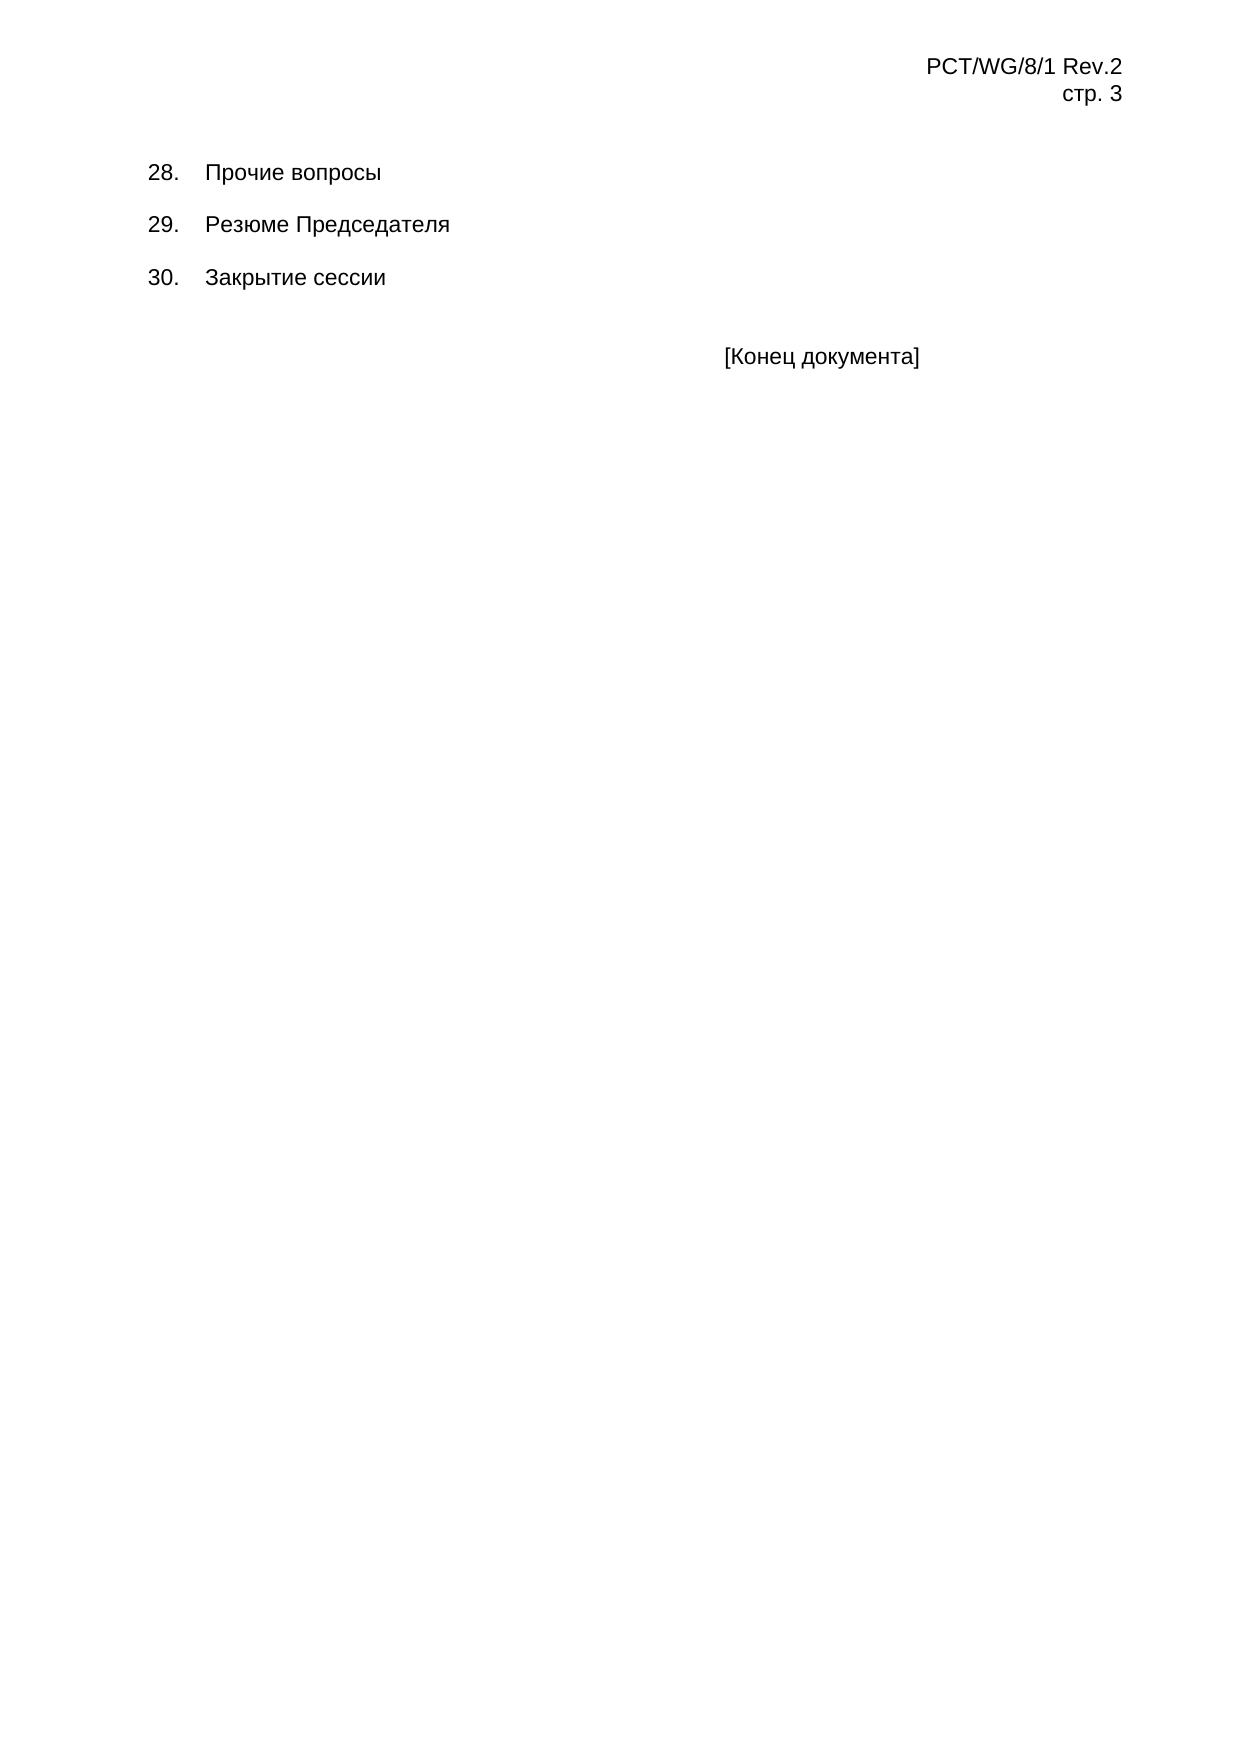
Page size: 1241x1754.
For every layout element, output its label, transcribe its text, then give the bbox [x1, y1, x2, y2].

text [Конец документа] [724, 343, 1122, 369]
list Прочие вопросы [148, 158, 1122, 185]
list Закрытие сессии [148, 264, 1122, 290]
list Резюме Председателя [148, 211, 1122, 238]
